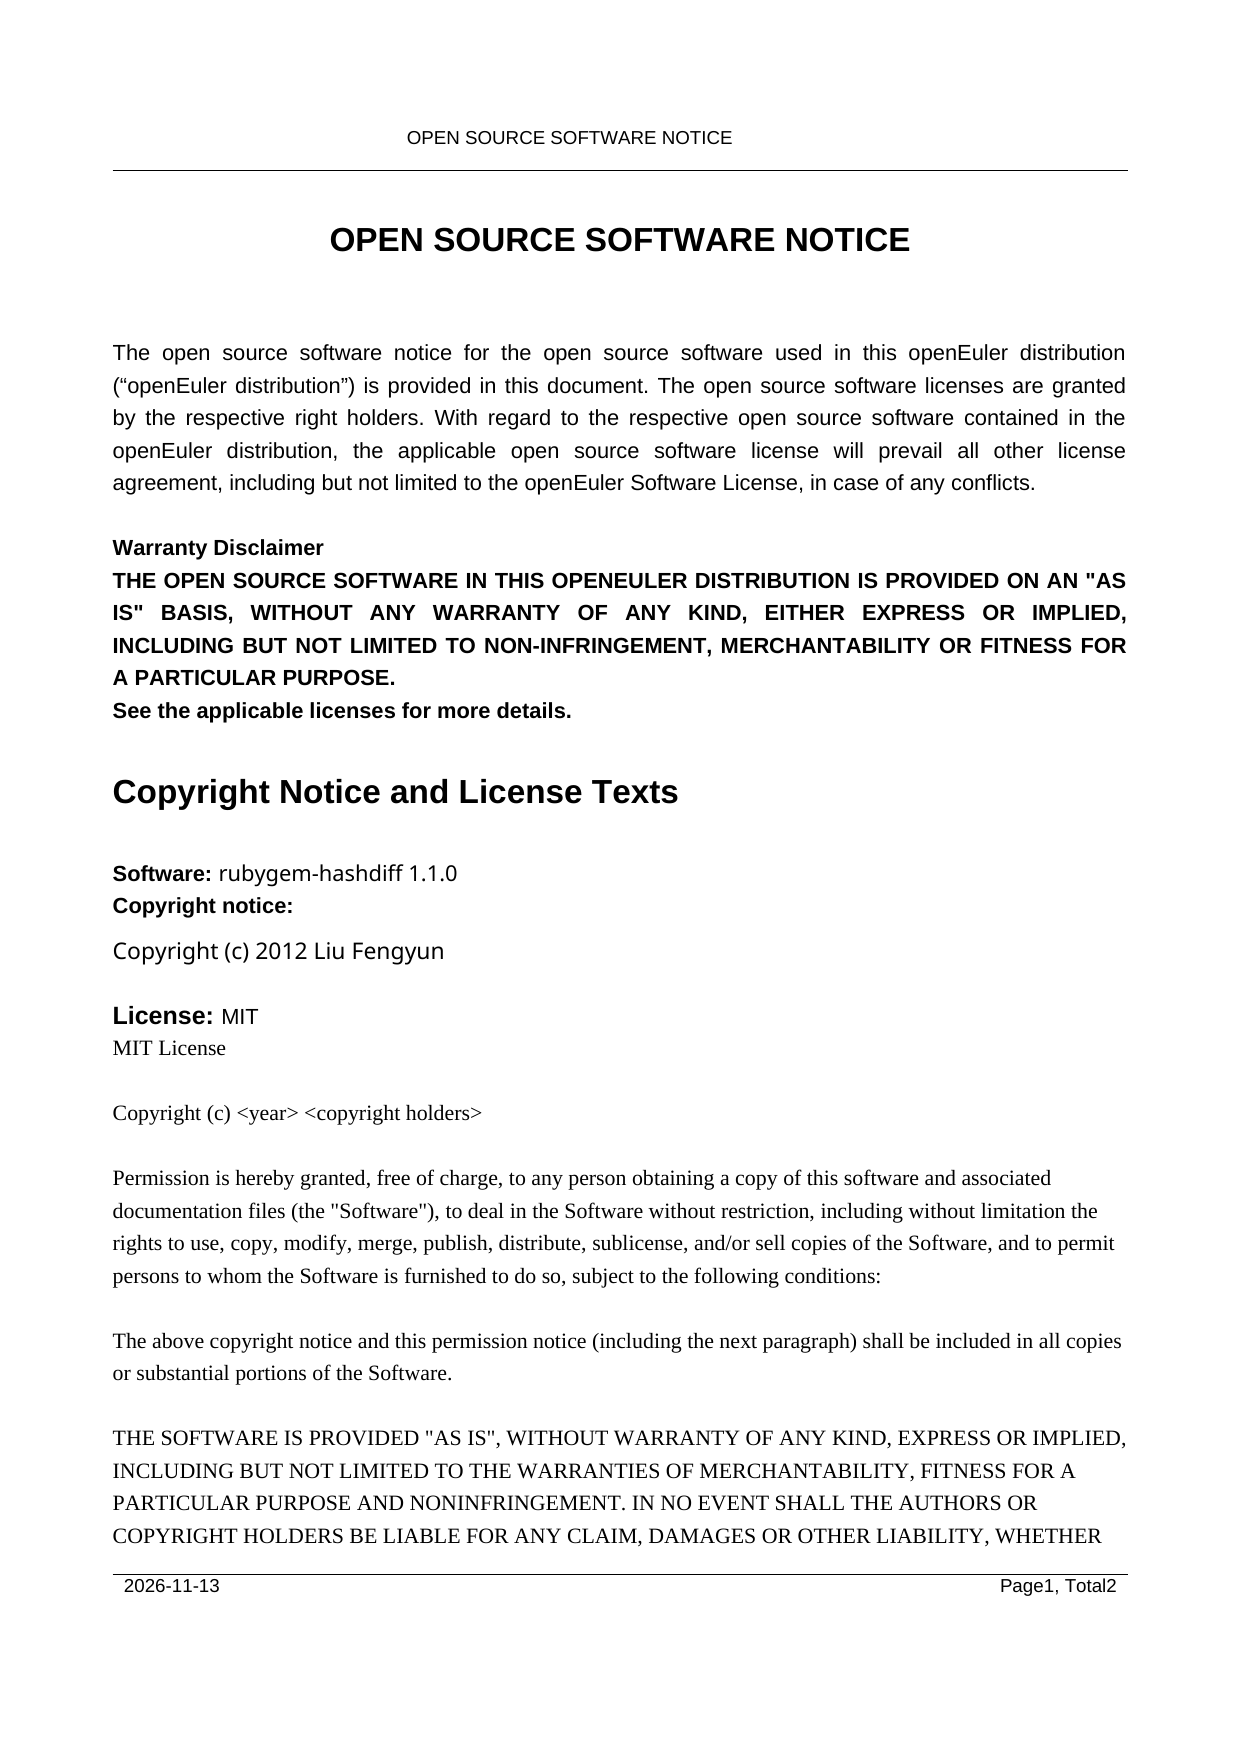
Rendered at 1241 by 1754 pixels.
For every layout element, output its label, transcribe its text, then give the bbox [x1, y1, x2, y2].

text License: MIT [112, 999, 1128, 1031]
text THE OPEN SOURCE SOFTWARE IN THIS OPENEULER DISTRIBUTION IS PROVIDED ON AN "AS IS" BASIS, WITHOUT ANY WARRANTY OF ANY KIND, EITHER EXPRESS OR IMPLIED, INCLUDING BUT NOT LIMITED TO NON-INFRINGEMENT, MERCHANTABILITY OR FITNESS FOR A PARTICULAR PURPOSE. See the applicable licenses for more details. [112, 564, 1128, 726]
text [112, 1031, 1128, 1551]
text Warranty Disclaimer [112, 531, 1128, 564]
text The open source software notice for the open source software used in this openEuler distribution (“openEuler distribution”) is provided in this document. The open source software licenses are granted by the respective right holders. With regard to the respective open source software contained in the openEuler distribution, the applicable open source software license will prevail all other license agreement, including but not limited to the openEuler Software License, in case of any conflicts. [112, 336, 1128, 499]
text Copyright (c) 2012 Liu Fengyun [112, 934, 1128, 999]
text OPEN SOURCE SOFTWARE NOTICE [112, 206, 1128, 271]
text Copyright Notice and License Texts [112, 759, 1128, 824]
text Copyright notice: [112, 889, 1128, 921]
title Software: rubygem-hashdiff 1.1.0 [112, 856, 1128, 889]
